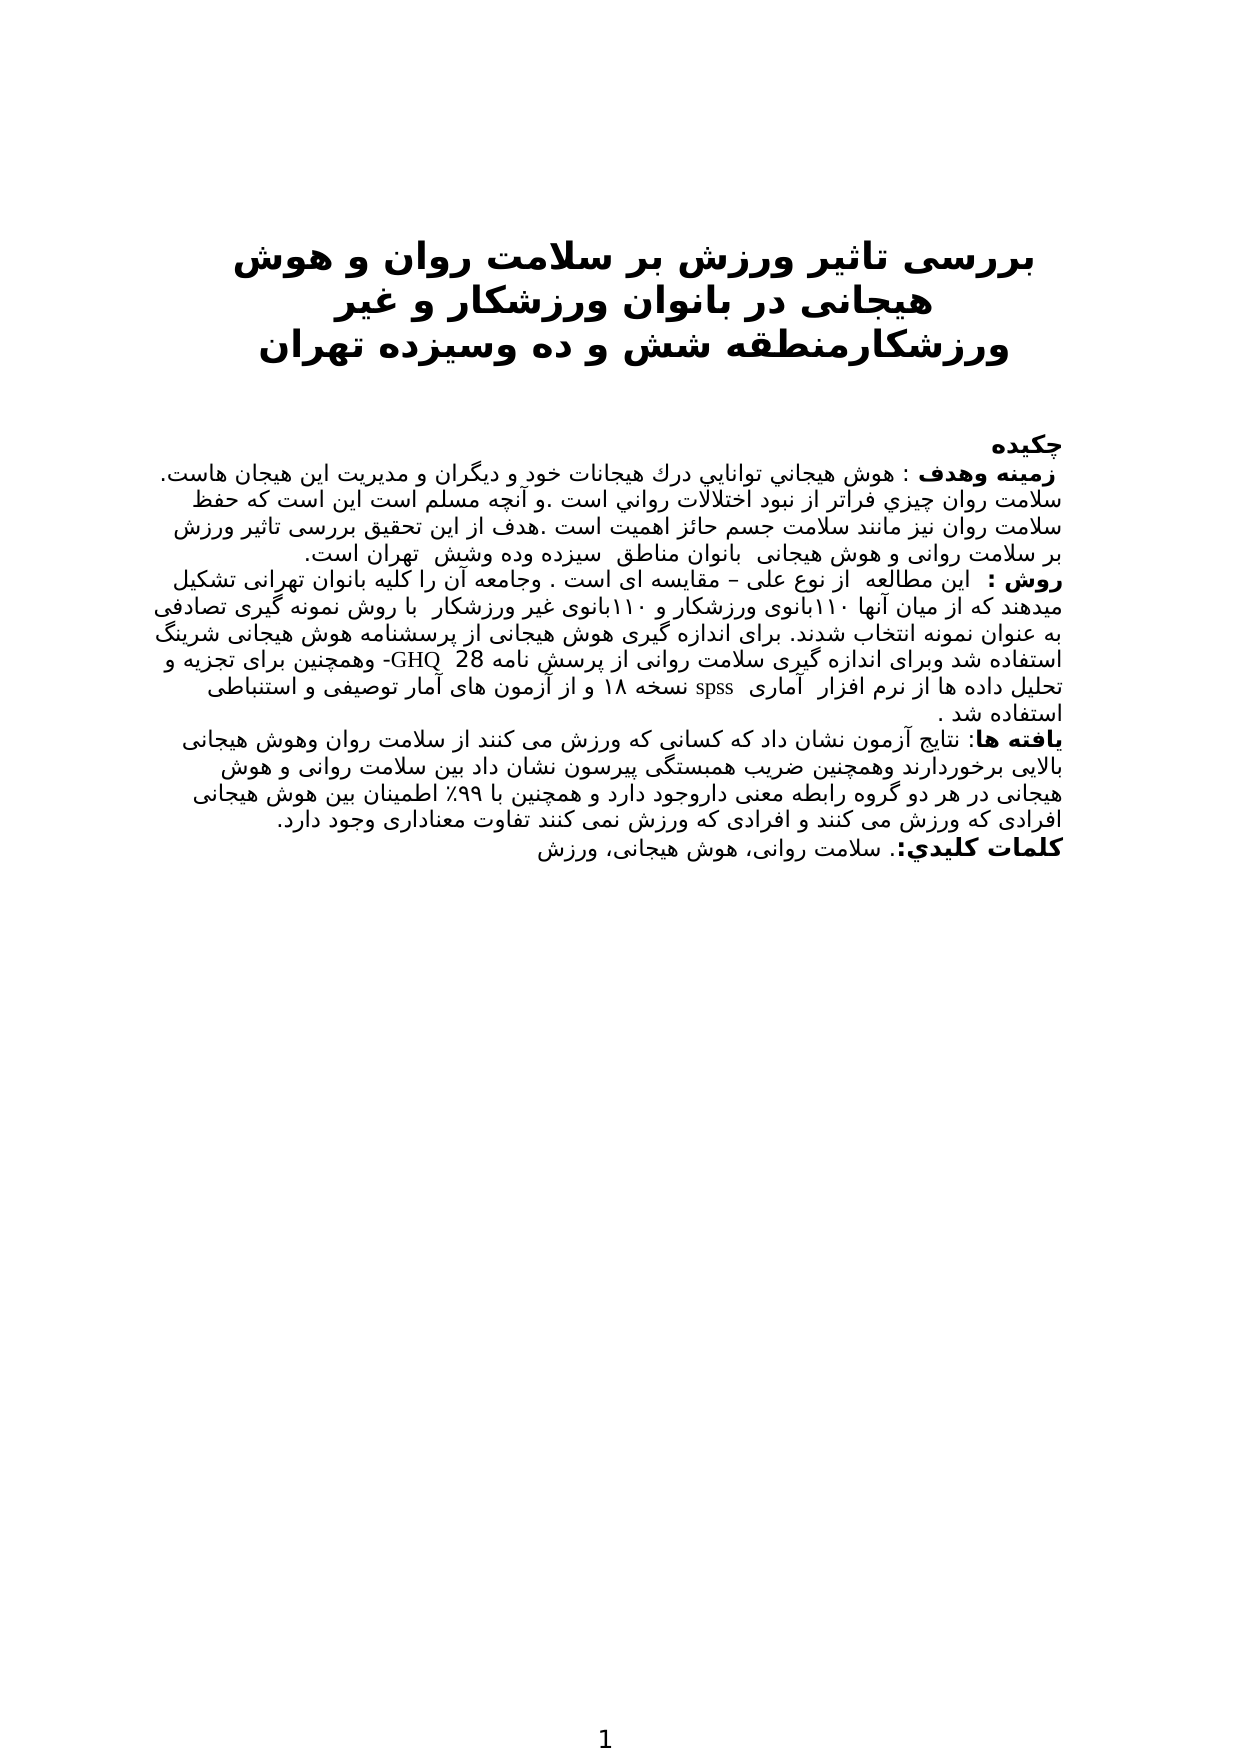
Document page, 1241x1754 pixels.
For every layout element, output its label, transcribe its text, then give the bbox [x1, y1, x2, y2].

text روش : این مطالعه از نوع علی – مقایسه ای است . وجامعه آن را کلیه بانوان تهرانی تشکیل میدهند که از میان آنها ۱۱۰بانوی ورزشکار و ۱۱۰بانوی غیر ورزشکار با روش نمونه گیری تصادفی به عنوان نمونه انتخاب شدند. برای اندازه گیری هوش هیجانی از پرسشنامه هوش هیجانی شرینگ استفاده شد وبرای اندازه گیری سلامت روانی از پرسش نامه 28 GHQ- وهمچنین برای تجزیه و تحلیل داده ها از نرم افزار آماری spss نسخه ۱۸ و از آزمون های آمار توصیفی و استنباطی استفاده شد . [147, 566, 1063, 727]
text بررسی تاثیر ورزش بر سلامت روان و هوش هیجانی در بانوان ورزشکار و غیر ورزشکارمنطقه شش و ده وسیزده تهران [206, 235, 1063, 366]
text چکیده [147, 431, 1063, 460]
text یافته ها: نتایج آزمون نشان داد که کسانی که ورزش می کنند از سلامت روان وهوش هیجانی بالایی برخوردارند وهمچنین ضریب همبستگی پیرسون نشان داد بین سلامت روانی و هوش هیجانی در هر دو گروه رابطه معنی داروجود دارد و همچنین با ۹۹٪ اطمینان بین هوش هیجانی افرادی که ورزش می کنند و افرادی که ورزش نمی کنند تفاوت معناداری وجود دارد. [147, 727, 1063, 833]
text زمینه وهدف : هوش هيجاني توانايي درك هيجانات خود و ديگران و مديريت اين هيجان هاست. سلامت روان چيزي فراتر از نبود اختلالات رواني است .و آنچه مسلم است اين است كه حفظ سلامت روان نيز مانند سلامت جسم حائز اهميت است .هدف از این تحقیق بررسی تاثیر ورزش بر سلامت روانی و هوش هیجانی بانوان مناطق سیزده وده وشش تهران است. [147, 460, 1063, 566]
text کلمات کليدي:. سلامت روانی، هوش هیجانی، ورزش [147, 833, 1063, 862]
